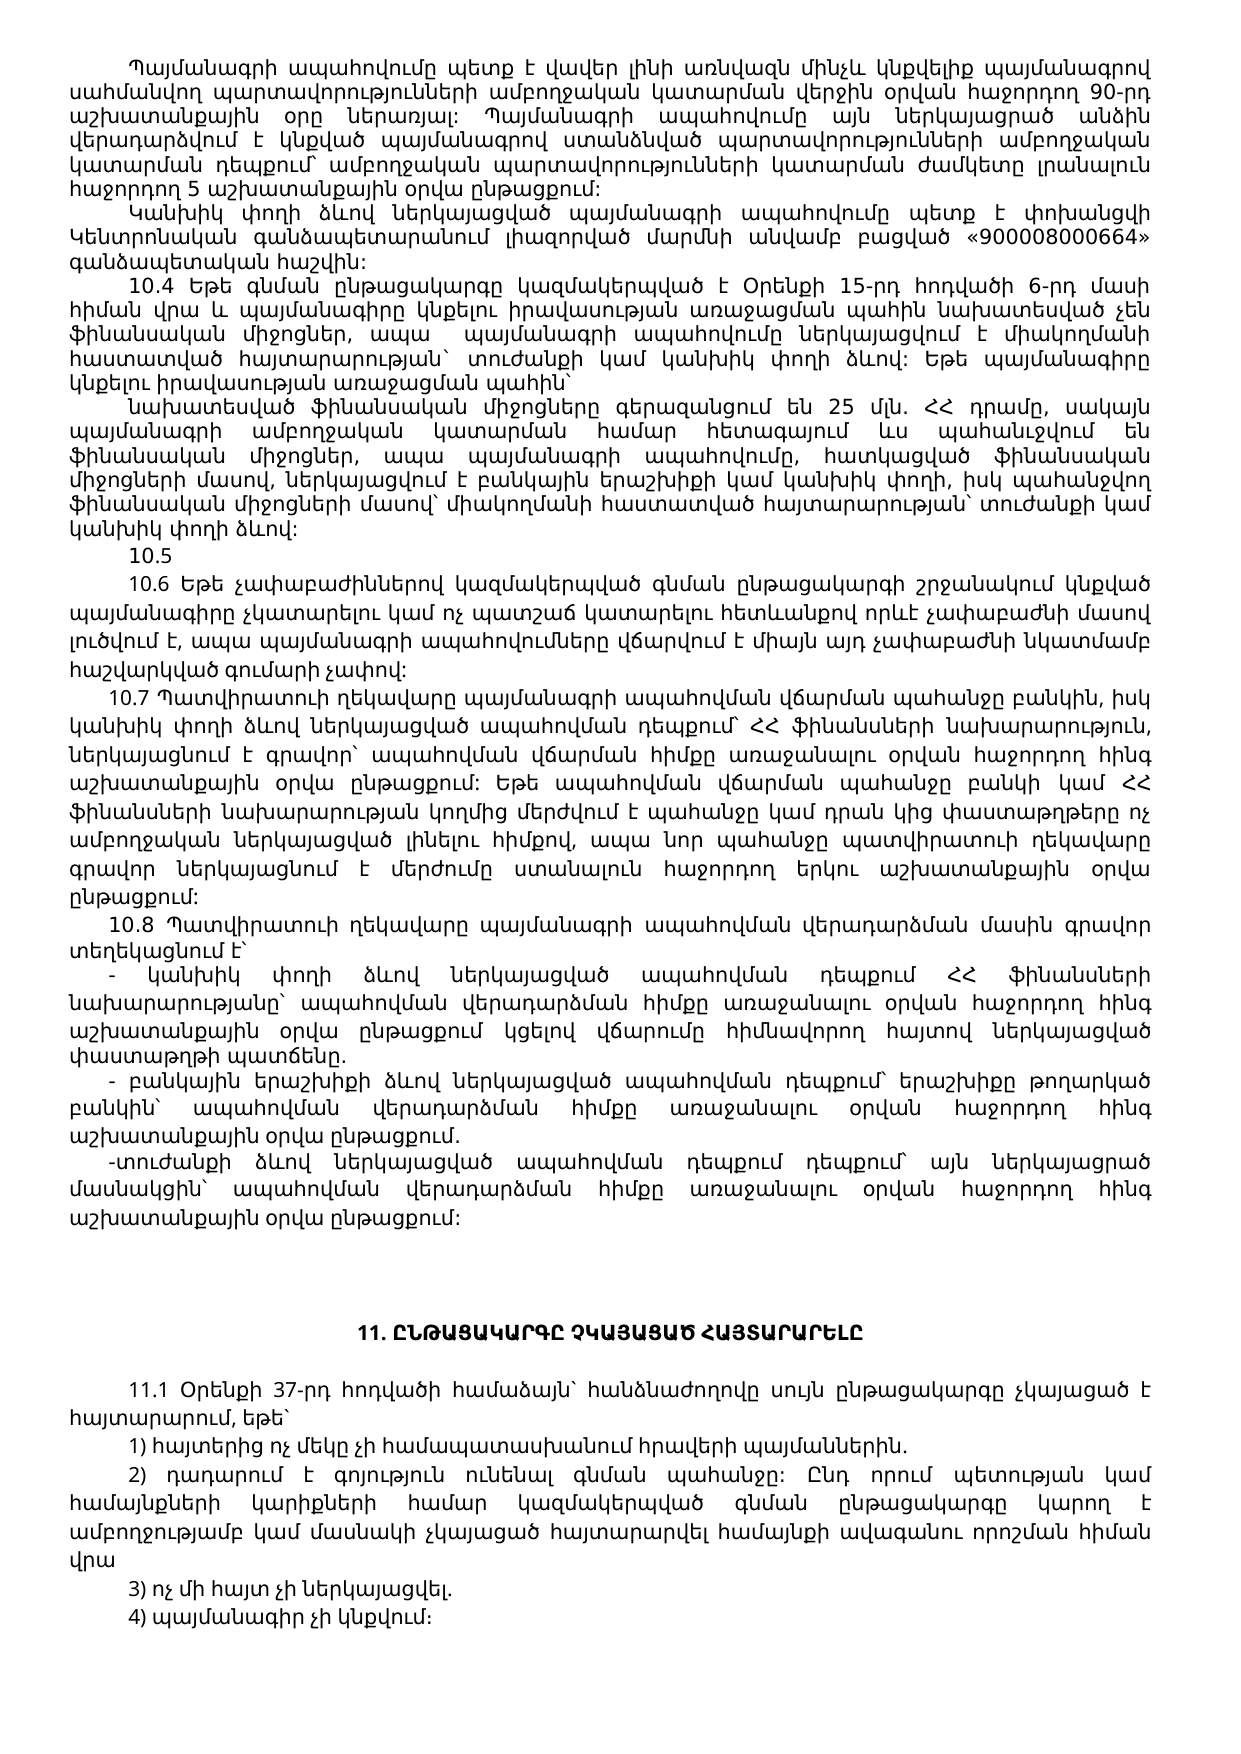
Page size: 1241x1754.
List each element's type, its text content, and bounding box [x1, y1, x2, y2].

text 10.4 Եթե գնման ընթացակարգը կազմակերպված է Օրենքի 15-րդ հոդվածի 6-րդ մասի հիման վրա և պայմանագիրը կնքելու իրավասության առաջացման պահին նախատեսված չեն ֆինանսական միջոցներ, ապա պայմանագրի ապահովումը ներկայացվում է միակողմանի հաստատված հայտարարության` տուժանքի կամ կանխիկ փողի ձևով: Եթե պայմանագիրը կնքելու իրավասության առաջացման պահին՝ [69, 274, 1152, 395]
text 2) դադարում է գոյություն ունենալ գնման պահանջը: Ընդ որում պետության կամ համայնքների կարիքների համար կազմակերպված գնման ընթացակարգը կարող է ամբողջությամբ կամ մասնակի չկայացած հայտարարվել համայնքի ավագանու որոշման հիման վրա [69, 1460, 1152, 1574]
text 4) պայմանագիր չի կնքվում։ [69, 1602, 1152, 1631]
text Կանխիկ փողի ձևով ներկայացված պայմանագրի ապահովումը պետք է փոխանցվի Կենտրոնական գանձապետարանում լիազորված մարմնի անվամբ բացված «900008000664» գանձապետական հաշվին: [69, 201, 1152, 274]
text 11. ԸՆԹԱՑԱԿԱՐԳԸ ՉԿԱՅԱՑԱԾ ՀԱՅՏԱՐԱՐԵԼԸ [69, 1318, 1152, 1346]
text 10.5 [69, 541, 1152, 569]
text 10.8 Պատվիրատուի ղեկավարը պայմանագրի ապահովման վերադարձման մասին գրավոր տեղեկացնում է՝ [69, 911, 1152, 963]
text 1) հայտերից ոչ մեկը չի համապատասխանում հրավերի պայմաններին. [69, 1432, 1152, 1460]
text 3) ոչ մի հայտ չի ներկայացվել. [69, 1574, 1152, 1602]
text Պայմանագրի ապահովումը պետք է վավեր լինի առնվազն մինչև կնքվելիք պայմանագրով սահմանվող պարտավորությունների ամբողջական կատարման վերջին օրվան հաջորդող 90-րդ աշխատանքային օրը ներառյալ: Պայմանագրի ապահովումը այն ներկայացրած անձին վերադարձվում է կնքված պայմանագրով ստանձնված պարտավորությունների ամբողջական կատարման դեպքում՝ ամբողջական պարտավորությունների կատարման ժամկետը լրանալուն հաջորդող 5 աշխատանքային օրվա ընթացքում: [69, 56, 1152, 201]
text 10.6 Եթե չափաբաժիններով կազմակերպված գնման ընթացակարգի շրջանակում կնքված պայմանագիրը չկատարելու կամ ոչ պատշաճ կատարելու հետևանքով որևէ չափաբաժնի մասով լուծվում է, ապա պայմանագրի ապահովումները վճարվում է միայն այդ չափաբաժնի նկատմամբ հաշվարկված գումարի չափով: [69, 569, 1152, 683]
text -տուժանքի ձևով ներկայացված ապահովման դեպքում դեպքում՝ այն ներկայացրած մասնակցին՝ ապահովման վերադարձման հիմքը առաջանալու օրվան հաջորդող հինգ աշխատանքային օրվա ընթացքում: [69, 1150, 1152, 1231]
text նախատեսված ֆինանսական միջոցները գերազանցում են 25 մլն. ՀՀ դրամը, սակայն պայմանագրի ամբողջական կատարման համար հետագայում ևս պահանւջվում են ֆինանսական միջոցներ, ապա պայմանագրի ապահովումը, հատկացված ֆինանսական միջոցների մասով, ներկայացվում է բանկային երաշխիքի կամ կանխիկ փողի, իսկ պահանջվող ֆինանսական միջոցների մասով՝ միակողմանի հաստատված հայտարարության՝ տուժանքի կամ կանխիկ փողի ձևով: [69, 395, 1152, 541]
text 11.1 Օրենքի 37-րդ հոդվածի համաձայն` հանձնաժողովը սույն ընթացակարգը չկայացած է հայտարարում, եթե` [69, 1375, 1152, 1432]
text - կանխիկ փողի ձևով ներկայացված ապահովման դեպքում ՀՀ ֆինանսների նախարարությանը՝ ապահովման վերադարձման հիմքը առաջանալու օրվան հաջորդող հինգ աշխատանքային օրվա ընթացքում կցելով վճարումը հիմնավորող հայտով ներկայացված փաստաթղթի պատճենը. [69, 963, 1152, 1069]
text - բանկային երաշխիքի ձևով ներկայացված ապահովման դեպքում՝ երաշխիքը թողարկած բանկին՝ ապահովման վերադարձման հիմքը առաջանալու օրվան հաջորդող հինգ աշխատանքային օրվա ընթացքում. [69, 1069, 1152, 1150]
text 10.7 Պատվիրատուի ղեկավարը պայմանագրի ապահովման վճարման պահանջը բանկին, իսկ կանխիկ փողի ձևով ներկայացված ապահովման դեպքում՝ ՀՀ ֆինանսների նախարարություն, ներկայացնում է գրավոր՝ ապահովման վճարման հիմքը առաջանալու օրվան հաջորդող հինգ աշխատանքային օրվա ընթացքում: Եթե ապահովման վճարման պահանջը բանկի կամ ՀՀ ֆինանսների նախարարության կողմից մերժվում է պահանջը կամ դրան կից փաստաթղթերը ոչ ամբողջական ներկայացված լինելու հիմքով, ապա նոր պահանջը պատվիրատուի ղեկավարը գրավոր ներկայացնում է մերժումը ստանալուն հաջորդող երկու աշխատանքային օրվա ընթացքում: [69, 683, 1152, 911]
